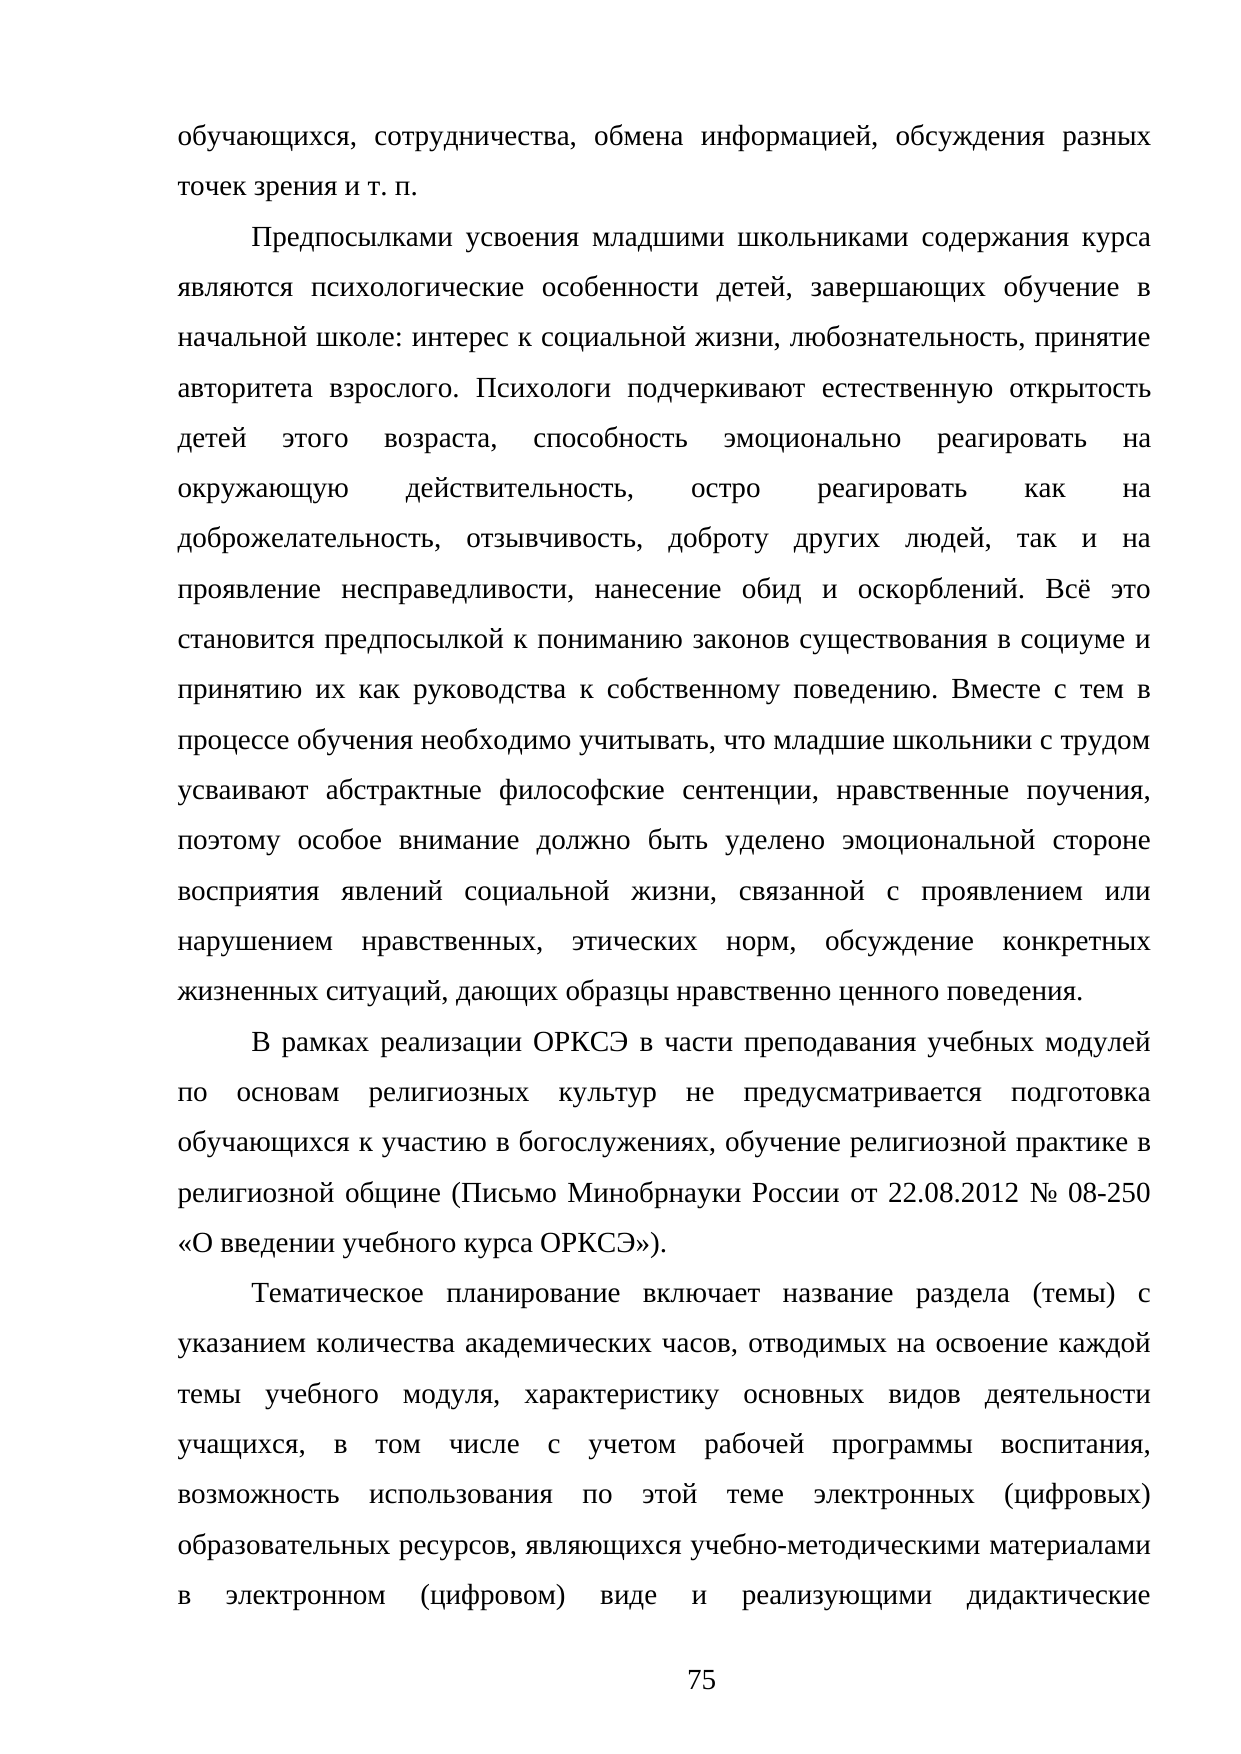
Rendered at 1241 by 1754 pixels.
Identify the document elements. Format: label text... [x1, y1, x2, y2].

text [177, 118, 1152, 202]
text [177, 1275, 1152, 1611]
text Предпосылками усвоения младшими школьниками содержания курса являются психологические особенности детей, завершающих обучение в начальной школе: интерес к социальной жизни, любознательность, принятие авторитета взрослого. Психологи подчеркивают естественную открытость детей этого возраста, способность эмоционально реагировать на окружающую действительность, остро реагировать как на доброжелательность, отзывчивость, доброту других людей, так и на проявление несправедливости, нанесение обид и оскорблений. Всё это становится предпосылкой к пониманию законов существования в социуме и принятию их как руководства к собственному поведению. Вместе с тем в процессе обучения необходимо учитывать, что младшие школьники с трудом усваивают абстрактные философские сентенции, нравственные поучения, поэтому особое внимание должно быть уделено эмоциональной стороне восприятия явлений социальной жизни, связанной с проявлением или нарушением нравственных, этических норм, обсуждение конкретных жизненных ситуаций, дающих образцы нравственно ценного поведения. [177, 219, 1152, 1007]
text В рамках реализации ОРКСЭ в части преподавания учебных модулей по основам религиозных культур не предусматривается подготовка обучающихся к участию в богослужениях, обучение религиозной практике в религиозной общине (Письмо Минобрнауки России от 22.08.2012 № 08-250 «О введении учебного курса ОРКСЭ»). [177, 1024, 1152, 1258]
